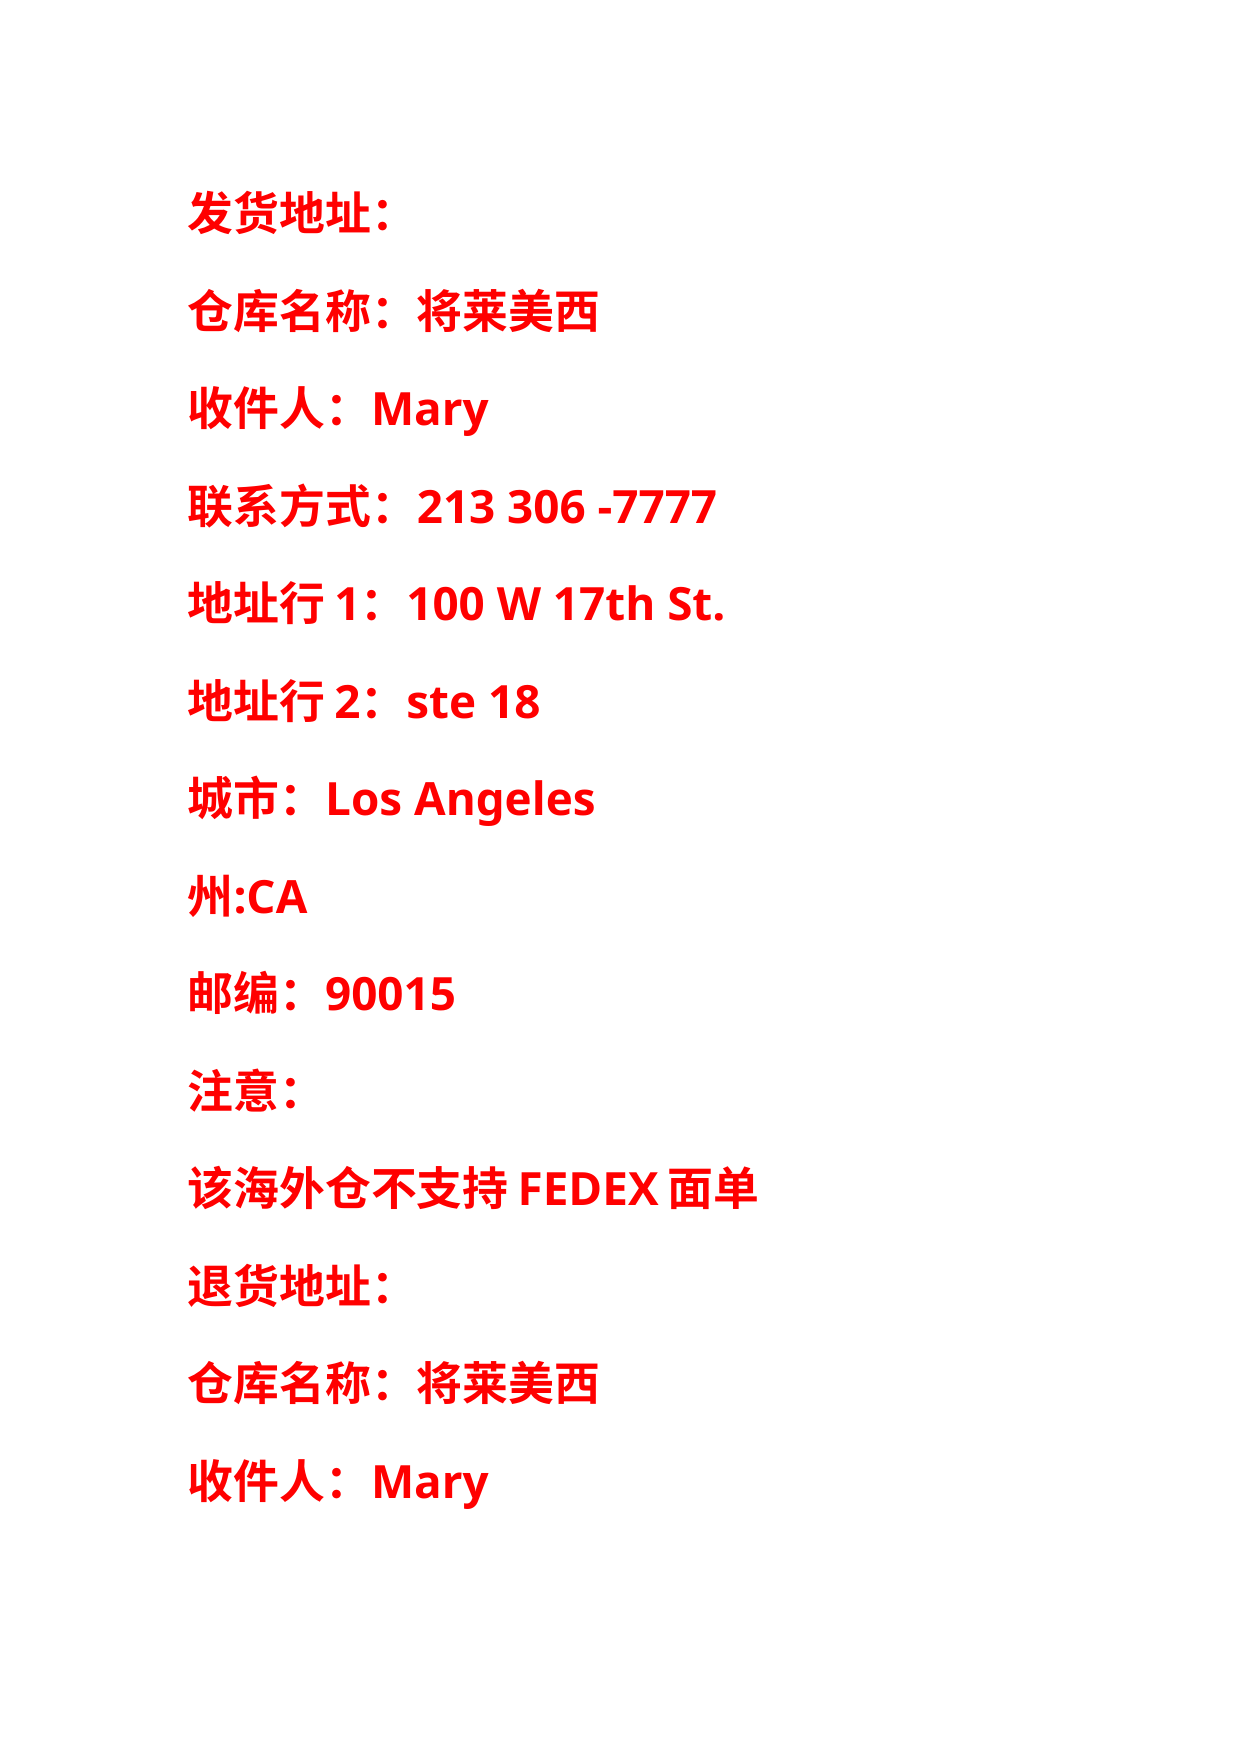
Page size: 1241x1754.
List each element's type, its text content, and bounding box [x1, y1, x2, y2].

text 城市：Los Angeles [187, 747, 1053, 844]
text 州:CA [187, 844, 1053, 942]
text 注意： [187, 1039, 1053, 1137]
text 地址行2：ste 18 [187, 649, 1053, 747]
text 退货地址： [187, 1234, 1053, 1332]
text 该海外仓不支持FEDEX面单 [187, 1137, 1053, 1234]
text 仓库名称：将莱美西 [187, 259, 1053, 357]
text 发货地址： [187, 162, 1053, 259]
text 收件人：Mary [187, 357, 1053, 454]
text 联系方式：213 306 -7777 [187, 454, 1053, 552]
text 地址行1：100 W 17th St. [187, 552, 1053, 649]
text 仓库名称：将莱美西 [187, 1332, 1053, 1429]
text 收件人：Mary [187, 1429, 1053, 1527]
text 邮编：90015 [187, 942, 1053, 1039]
